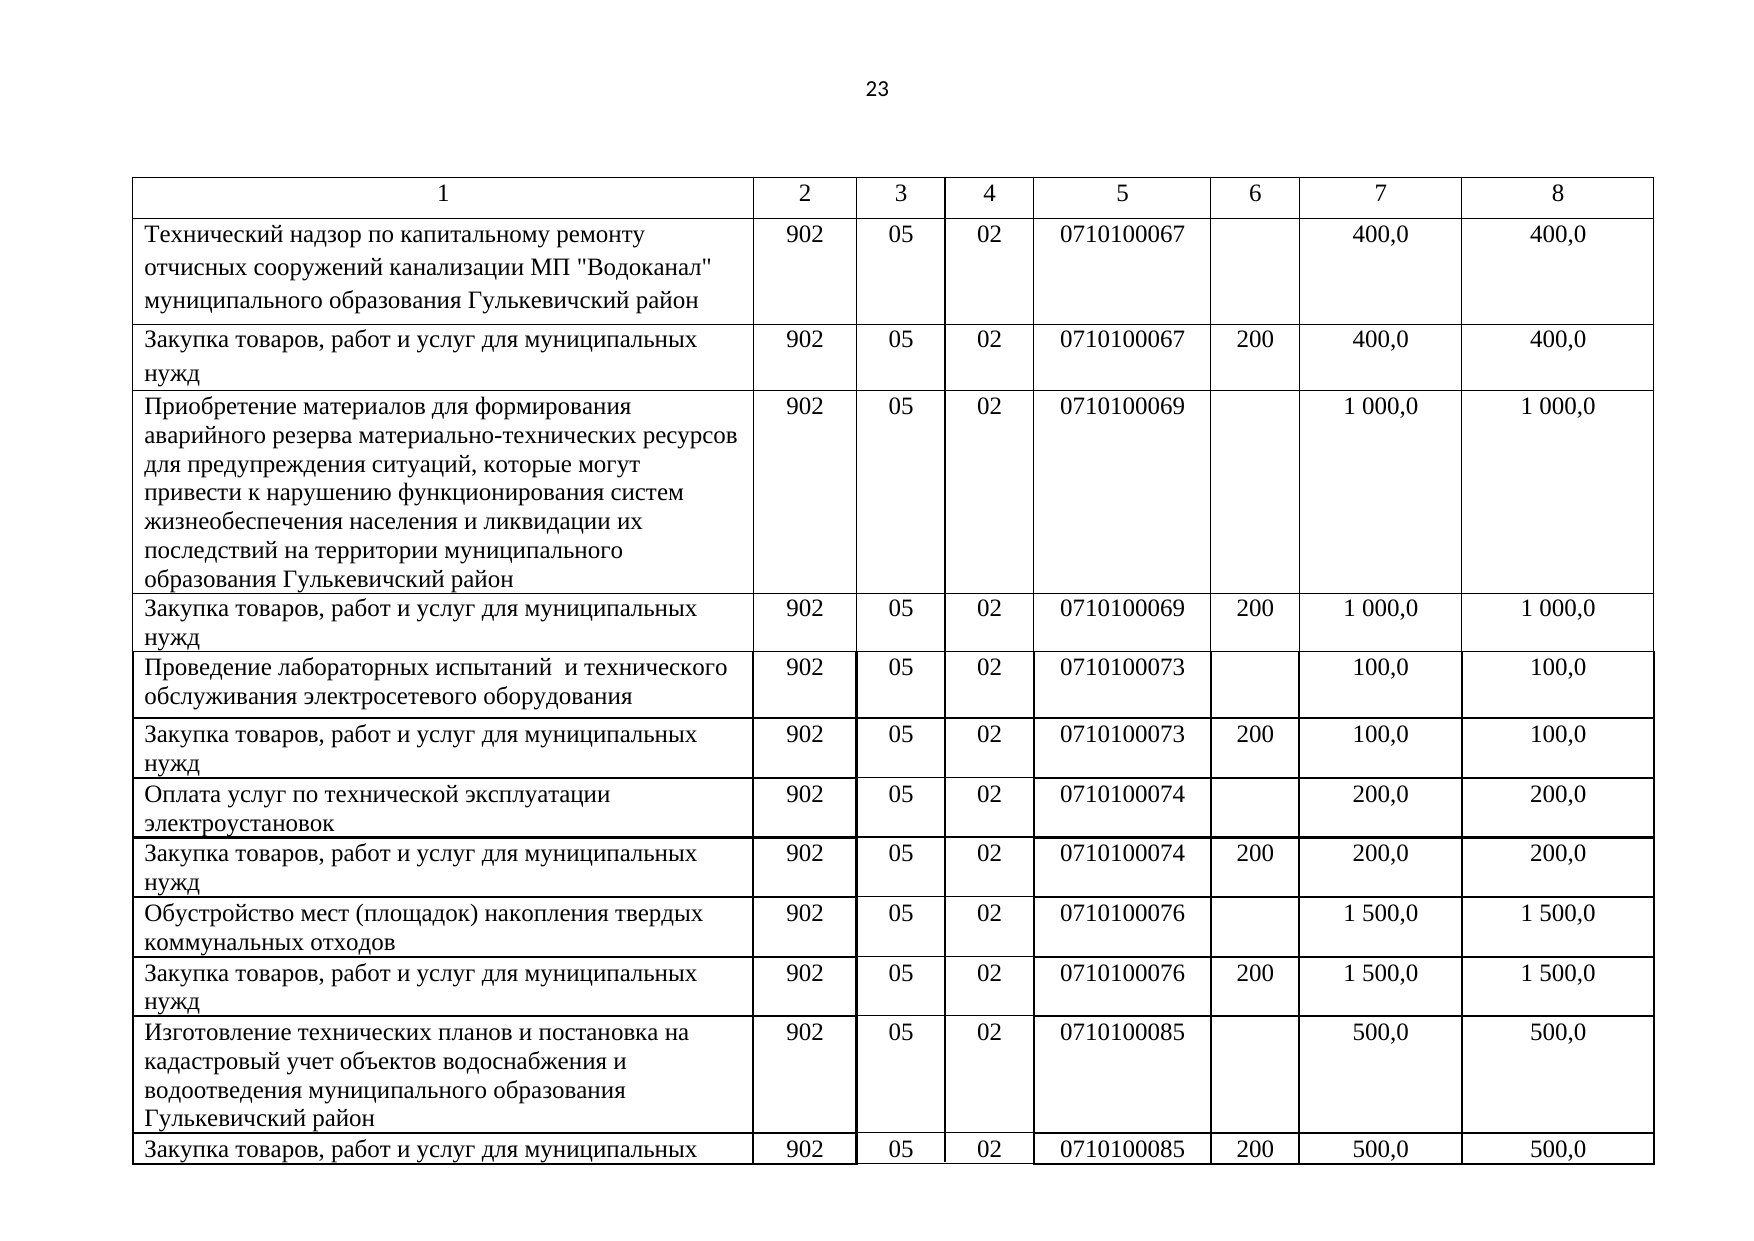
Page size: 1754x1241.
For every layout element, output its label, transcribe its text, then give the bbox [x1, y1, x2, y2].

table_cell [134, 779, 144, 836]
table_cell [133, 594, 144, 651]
table_cell 05 [857, 219, 944, 323]
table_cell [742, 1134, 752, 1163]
table_cell 05 [857, 325, 944, 390]
table_cell 02 [946, 1016, 1033, 1132]
table_cell 902 [754, 898, 855, 956]
table_cell 05 [858, 838, 944, 896]
table_cell 902 [754, 594, 856, 651]
table_cell 0710100085 [1035, 1017, 1210, 1132]
table_cell 902 [754, 325, 856, 390]
table_cell 02 [946, 219, 1033, 323]
table_cell 902 [754, 839, 855, 896]
table_cell [1212, 898, 1298, 956]
table_cell 100,0 [1463, 652, 1653, 717]
table_cell [1212, 1017, 1298, 1132]
table_cell 400,0 [1300, 325, 1461, 390]
table_cell 200,0 [1463, 779, 1653, 836]
table_cell [1212, 652, 1298, 717]
table_cell 1 000,0 [1462, 594, 1653, 651]
table_cell 1 000,0 [1300, 391, 1461, 592]
table_cell 05 [857, 391, 944, 592]
table_header 8 [1462, 178, 1653, 218]
table_cell 1 500,0 [1300, 898, 1461, 956]
table_cell 05 [858, 1133, 945, 1163]
table_cell [1211, 391, 1299, 592]
table_cell [1212, 779, 1298, 836]
table_cell 05 [857, 594, 944, 651]
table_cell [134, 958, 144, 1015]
table_cell 0710100067 [1034, 325, 1210, 390]
table_cell 100,0 [1300, 719, 1461, 777]
table_cell 200,0 [1300, 779, 1461, 836]
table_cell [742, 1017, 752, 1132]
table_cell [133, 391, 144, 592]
table_cell 02 [946, 778, 1033, 836]
table_cell 05 [858, 778, 944, 836]
table_header 6 [1211, 178, 1299, 218]
table_cell 200 [1211, 594, 1299, 651]
table_cell 02 [946, 957, 1033, 1015]
table_cell 1 000,0 [1300, 594, 1461, 651]
table_cell 0710100074 [1035, 779, 1210, 836]
table_cell Закупка товаров, работ и услуг для муниципальных нужд [133, 325, 753, 390]
table_cell 1 500,0 [1300, 958, 1461, 1015]
table_cell 02 [946, 897, 1033, 956]
table_header 1 [133, 178, 753, 218]
table_cell 200,0 [1463, 839, 1653, 896]
table_cell 0710100073 [1035, 652, 1210, 717]
table_cell Проведение лабораторных испытаний и технического обслуживания электросетевого оборудования [134, 652, 752, 717]
table_cell 02 [946, 719, 1033, 777]
table_cell 05 [858, 897, 944, 956]
table_header 4 [946, 178, 1033, 218]
table_cell 100,0 [1463, 719, 1653, 777]
table_cell 05 [858, 652, 944, 717]
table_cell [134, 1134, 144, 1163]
table_cell 1 500,0 [1463, 898, 1653, 956]
table_cell 500,0 [1463, 1017, 1653, 1132]
table_cell 0710100076 [1035, 898, 1210, 956]
table_cell 02 [946, 391, 1033, 592]
table_cell 200 [1211, 325, 1299, 390]
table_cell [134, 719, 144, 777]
table_cell 05 [858, 957, 944, 1015]
table_cell 902 [754, 779, 855, 836]
table_cell 500,0 [1300, 1017, 1461, 1132]
table_cell 200 [1212, 719, 1298, 777]
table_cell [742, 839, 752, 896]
table_cell 0710100069 [1034, 594, 1210, 651]
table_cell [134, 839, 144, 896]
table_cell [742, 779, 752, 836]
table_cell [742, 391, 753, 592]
table_cell 05 [858, 719, 944, 777]
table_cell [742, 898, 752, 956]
table_cell 0710100069 [1034, 391, 1210, 592]
table_header 2 [754, 178, 856, 218]
table_cell 902 [754, 1017, 855, 1132]
table_cell 902 [754, 391, 856, 592]
table_header 5 [1034, 178, 1210, 218]
table_cell 200,0 [1300, 839, 1461, 896]
table_cell 02 [946, 652, 1033, 717]
table_cell [1211, 219, 1299, 323]
table_cell 02 [946, 325, 1033, 390]
table_cell Технический надзор по капитальному ремонту отчисных сооружений канализации МП "Водоканал" муниципального образования Гулькевичский район [133, 219, 753, 323]
table_cell 02 [946, 838, 1033, 896]
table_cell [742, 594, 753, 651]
table_cell 100,0 [1300, 652, 1461, 717]
table_header 7 [1300, 178, 1461, 218]
table_header 3 [857, 178, 944, 218]
table_cell 400,0 [1462, 325, 1653, 390]
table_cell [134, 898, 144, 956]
table_cell 400,0 [1300, 219, 1461, 323]
table_cell 02 [946, 594, 1033, 651]
table_cell 1 000,0 [1462, 391, 1653, 592]
table_cell 902 [754, 719, 855, 777]
table_cell 902 [754, 958, 855, 1015]
table_cell 0710100067 [1034, 219, 1210, 323]
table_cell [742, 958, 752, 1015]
table_cell 0710100076 [1035, 958, 1210, 1015]
table_cell 902 [754, 219, 856, 323]
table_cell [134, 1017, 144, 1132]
table_cell 400,0 [1462, 219, 1653, 323]
table_cell 0710100074 [1035, 839, 1210, 896]
table_cell 0710100073 [1035, 719, 1210, 777]
table_cell 1 500,0 [1463, 958, 1653, 1015]
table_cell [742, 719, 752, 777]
table_cell 02 [945, 1133, 1033, 1163]
table_cell 902 [754, 652, 855, 717]
table_cell 200 [1212, 839, 1298, 896]
table_cell 200 [1212, 958, 1298, 1015]
table_cell 05 [858, 1016, 944, 1132]
